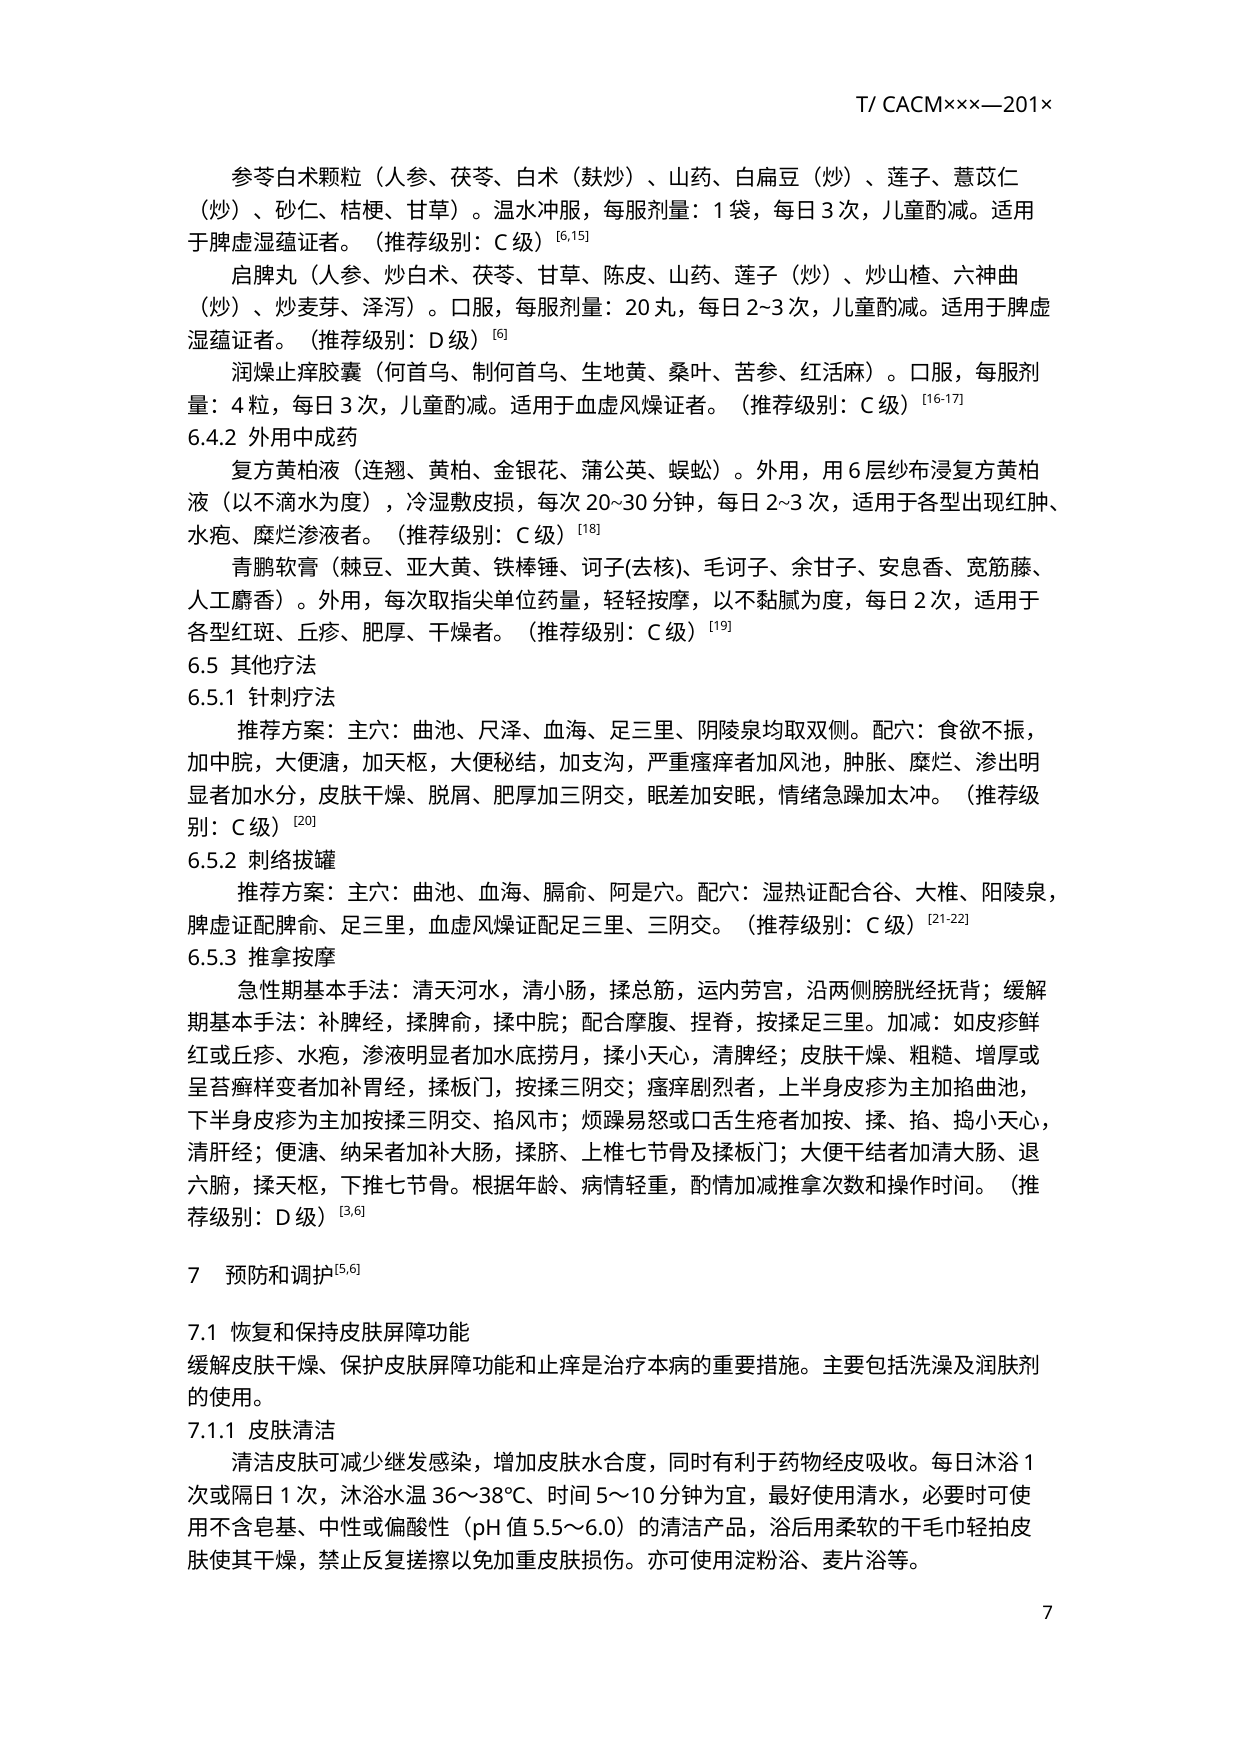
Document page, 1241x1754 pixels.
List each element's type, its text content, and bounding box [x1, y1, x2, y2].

text 急性期基本手法：清天河水，清小肠，揉总筋，运内劳宫，沿两侧膀胱经抚背；缓解期基本手法：补脾经，揉脾俞，揉中脘；配合摩腹、捏脊，按揉足三里。加减：如皮疹鲜红或丘疹、水疱，渗液明显者加水底捞月，揉小天心，清脾经；皮肤干燥、粗糙、增厚或呈苔癣样变者加补胃经，揉板门，按揉三阴交；瘙痒剧烈者，上半身皮疹为主加掐曲池，下半身皮疹为主加按揉三阴交、掐风市；烦躁易怒或口舌生疮者加按、揉、掐、捣小天心，清肝经；便溏、纳呆者加补大肠，揉脐、上椎七节骨及揉板门；大便干结者加清大肠、退六腑，揉天枢，下推七节骨。根据年龄、病情轻重，酌情加减推拿次数和操作时间。（推荐级别：D级）[3,6] [187, 972, 1053, 1232]
text 6.5.1 针刺疗法 [187, 680, 1053, 712]
list 预防和调护[5,6] [187, 1257, 1053, 1290]
text 6.5.3 推拿按摩 [187, 940, 1053, 972]
text 缓解皮肤干燥、保护皮肤屏障功能和止痒是治疗本病的重要措施。主要包括洗澡及润肤剂的使用。 [187, 1347, 1053, 1412]
text 参苓白术颗粒（人参、茯苓、白术（麸炒）、山药、白扁豆（炒）、莲子、薏苡仁（炒）、砂仁、桔梗、甘草）。温水冲服，每服剂量：1袋，每日3次，儿童酌减。适用于脾虚湿蕴证者。（推荐级别：C级）[6,15] [187, 160, 1053, 257]
text 推荐方案：主穴：曲池、血海、膈俞、阿是穴。配穴：湿热证配合谷、大椎、阳陵泉，脾虚证配脾俞、足三里，血虚风燥证配足三里、三阴交。（推荐级别：C级）[21-22] [187, 875, 1053, 940]
text 6.5.2 刺络拔罐 [187, 842, 1053, 875]
text 7.1.1 皮肤清洁 [187, 1412, 1053, 1445]
text 复方黄柏液（连翘、黄柏、金银花、蒲公英、蜈蚣）。外用，用6层纱布浸复方黄柏液（以不滴水为度），冷湿敷皮损，每次20~30分钟，每日2~3 次，适用于各型出现红肿、水疱、糜烂渗液者。（推荐级别：C级）[18] [187, 452, 1053, 550]
text 推荐方案：主穴：曲池、尺泽、血海、足三里、阴陵泉均取双侧。配穴：食欲不振，加中脘，大便溏，加天枢，大便秘结，加支沟，严重瘙痒者加风池，肿胀、糜烂、渗出明显者加水分，皮肤干燥、脱屑、肥厚加三阴交，眠差加安眠，情绪急躁加太冲。（推荐级别：C级）[20] [187, 712, 1053, 842]
text 启脾丸（人参、炒白术、茯苓、甘草、陈皮、山药、莲子（炒）、炒山楂、六神曲（炒）、炒麦芽、泽泻）。口服，每服剂量：20丸，每日2~3次，儿童酌减。适用于脾虚湿蕴证者。（推荐级别：D级）[6] [187, 257, 1053, 355]
text 青鹏软膏（棘豆、亚大黄、铁棒锤、诃子(去核)、毛诃子、余甘子、安息香、宽筋藤、人工麝香）。外用，每次取指尖单位药量，轻轻按摩，以不黏腻为度，每日2次，适用于各型红斑、丘疹、肥厚、干燥者。（推荐级别：C级）[19] [187, 550, 1053, 647]
text 润燥止痒胶囊（何首乌、制何首乌、生地黄、桑叶、苦参、红活麻）。口服，每服剂量：4粒，每日3次，儿童酌减。适用于血虚风燥证者。（推荐级别：C级）[16-17] [187, 355, 1053, 420]
text 6.5 其他疗法 [187, 647, 1053, 680]
text 7.1 恢复和保持皮肤屏障功能 [187, 1315, 1053, 1347]
text 6.4.2 外用中成药 [187, 420, 1053, 452]
text 清洁皮肤可减少继发感染，增加皮肤水合度，同时有利于药物经皮吸收。每日沐浴1次或隔日1次，沐浴水温36～38℃、时间5～10分钟为宜，最好使用清水，必要时可使用不含皂基、中性或偏酸性（pH值5.5～6.0）的清洁产品，浴后用柔软的干毛巾轻拍皮肤使其干燥，禁止反复搓擦以免加重皮肤损伤。亦可使用淀粉浴、麦片浴等。 [187, 1445, 1053, 1575]
